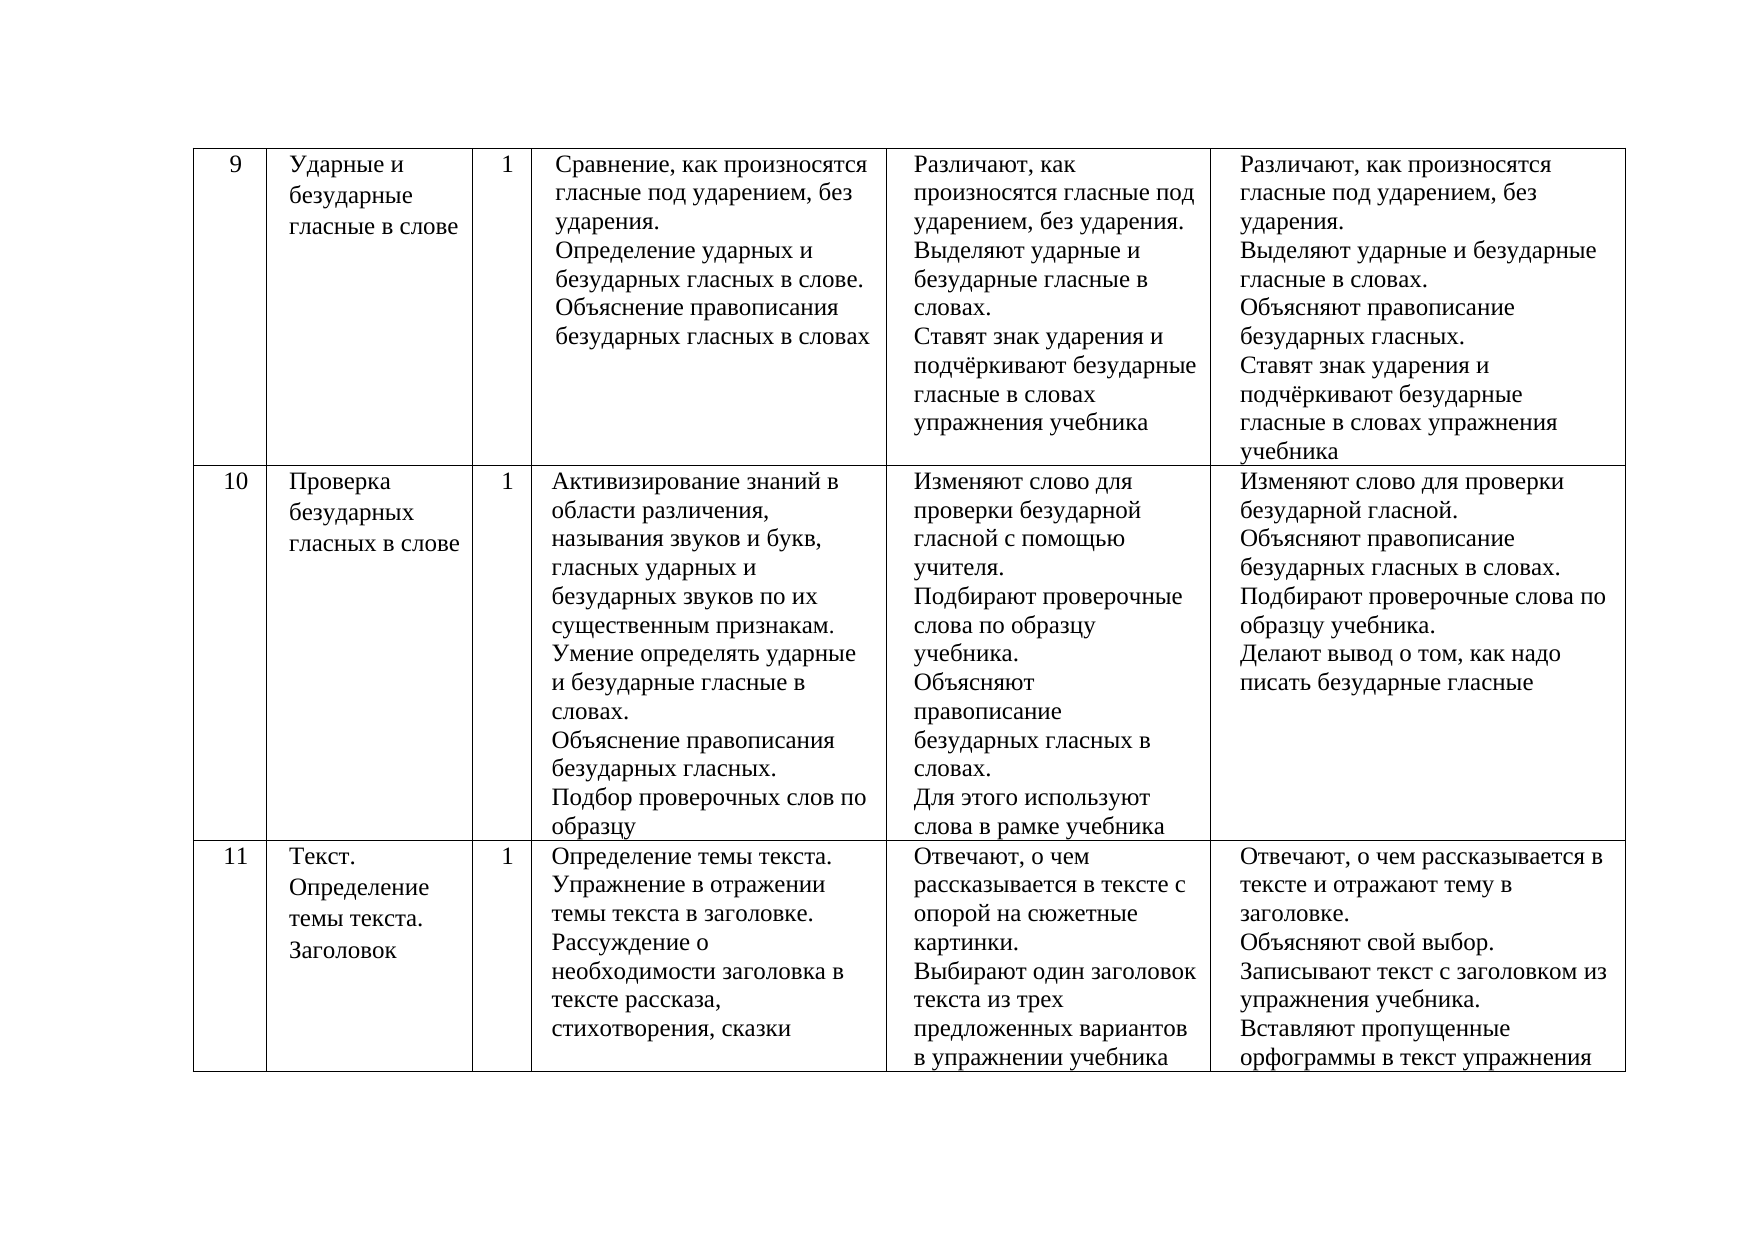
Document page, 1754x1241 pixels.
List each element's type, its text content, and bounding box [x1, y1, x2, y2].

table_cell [887, 841, 1210, 1071]
table_cell Проверка безударных гласных в слове [267, 466, 472, 840]
table_cell Различают, как произносятся гласные под ударением, без ударения. Выделяют ударные и безударные гласные в словах. Объясняют правописание безударных гласных. Ставят знак ударения и подчёркивают безударные гласные в словах упражнения учебника [1211, 149, 1625, 465]
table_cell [267, 841, 472, 1071]
table_cell Сравнение, как произносятся гласные под ударением, без ударения. Определение ударных и безударных гласных в слове. Объяснение правописания безударных гласных в словах [532, 149, 886, 465]
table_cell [532, 841, 886, 1071]
table_cell Изменяют слово для проверки безударной гласной с помощью учителя. Подбирают проверочные слова по образцу учебника. Объясняют правописание безударных гласных в словах. Для этого используют слова в рамке учебника [887, 466, 1210, 840]
table_cell Активизирование знаний в области различения, называния звуков и букв, гласных ударных и безударных звуков по их существенным признакам. Умение определять ударные и безударные гласные в словах. Объяснение правописания безударных гласных. Подбор проверочных слов по образцу [532, 466, 886, 840]
table_cell 10 [194, 466, 266, 840]
table_cell Ударные и безударные гласные в слове [267, 149, 472, 465]
table_cell 9 [194, 149, 266, 465]
table_cell 1 [473, 149, 531, 465]
table_cell Изменяют слово для проверки безударной гласной. Объясняют правописание безударных гласных в словах. Подбирают проверочные слова по образцу учебника. Делают вывод о том, как надо писать безударные гласные [1211, 466, 1625, 840]
table_cell 1 [473, 841, 531, 1071]
table_cell 11 [194, 841, 266, 1071]
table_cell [1211, 841, 1625, 1071]
table_cell Различают, как произносятся гласные под ударением, без ударения. Выделяют ударные и безударные гласные в словах. Ставят знак ударения и подчёркивают безударные гласные в словах упражнения учебника [887, 149, 1210, 465]
table_cell 1 [473, 466, 531, 840]
